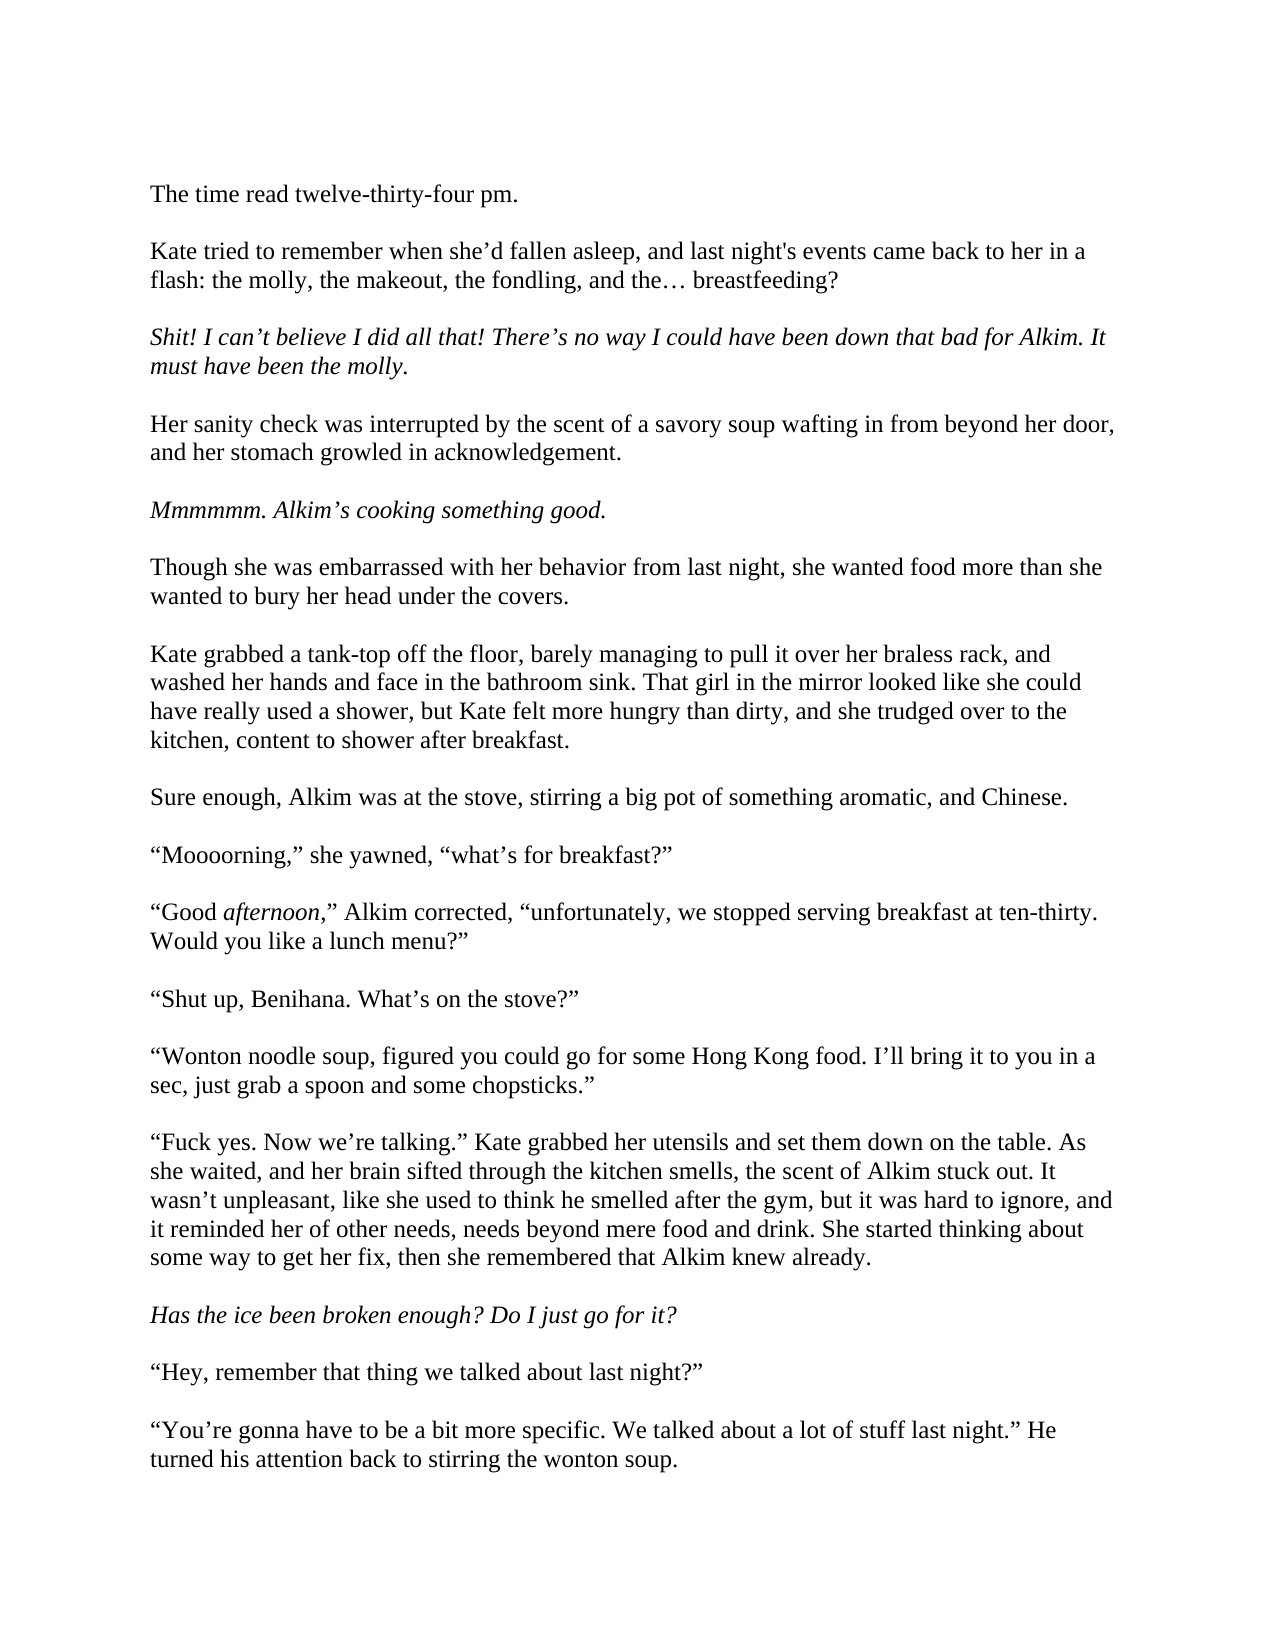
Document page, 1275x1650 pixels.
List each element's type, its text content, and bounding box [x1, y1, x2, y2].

text Mmmmmm. Alkim’s cooking something good. [150, 495, 1125, 524]
text Sure enough, Alkim was at the stove, stirring a big pot of something aromatic, and Chinese. [150, 782, 1125, 811]
text Though she was embarrassed with her behavior from last night, she wanted food more than she wanted to bury her head under the covers. [150, 552, 1125, 610]
text Kate grabbed a tank-top off the floor, barely managing to pull it over her braless rack, and washed her hands and face in the bathroom sink. That girl in the mirror looked like she could have really used a shower, but Kate felt more hungry than dirty, and she trudged over to the kitchen, content to shower after breakfast. [150, 639, 1125, 754]
text The time read twelve-thirty-four pm. [150, 179, 1125, 207]
text Shit! I can’t believe I did all that! There’s no way I could have been down that bad for Alkim. It must have been the molly. [150, 322, 1125, 380]
text “Hey, remember that thing we talked about last night?” [150, 1357, 1125, 1386]
text “Moooorning,” she yawned, “what’s for breakfast?” [150, 840, 1125, 869]
text Her sanity check was interrupted by the scent of a savory soup wafting in from beyond her door, and her stomach growled in acknowledgement. [150, 409, 1125, 466]
text “Shut up, Benihana. What’s on the stove?” [150, 984, 1125, 1012]
text Kate tried to remember when she’d fallen asleep, and last night's events came back to her in a flash: the molly, the makeout, the fondling, and the… breastfeeding? [150, 236, 1125, 294]
text “Fuck yes. Now we’re talking.” Kate grabbed her utensils and set them down on the table. As she waited, and her brain sifted through the kitchen smells, the scent of Alkim stuck out. It wasn’t unpleasant, like she used to think he smelled after the gym, but it was hard to ignore, and it reminded her of other needs, needs beyond mere food and drink. She started thinking about some way to get her fix, then she remembered that Alkim knew already. [150, 1127, 1125, 1271]
text “You’re gonna have to be a bit more specific. We talked about a lot of stuff last night.” He turned his attention back to stirring the wonton soup. [150, 1415, 1125, 1472]
text “Good afternoon,” Alkim corrected, “unfortunately, we stopped serving breakfast at ten-thirty. Would you like a lunch menu?” [150, 897, 1125, 955]
text Has the ice been broken enough? Do I just go for it? [150, 1300, 1125, 1329]
text “Wonton noodle soup, figured you could go for some Hong Kong food. I’ll bring it to you in a sec, just grab a spoon and some chopsticks.” [150, 1041, 1125, 1099]
